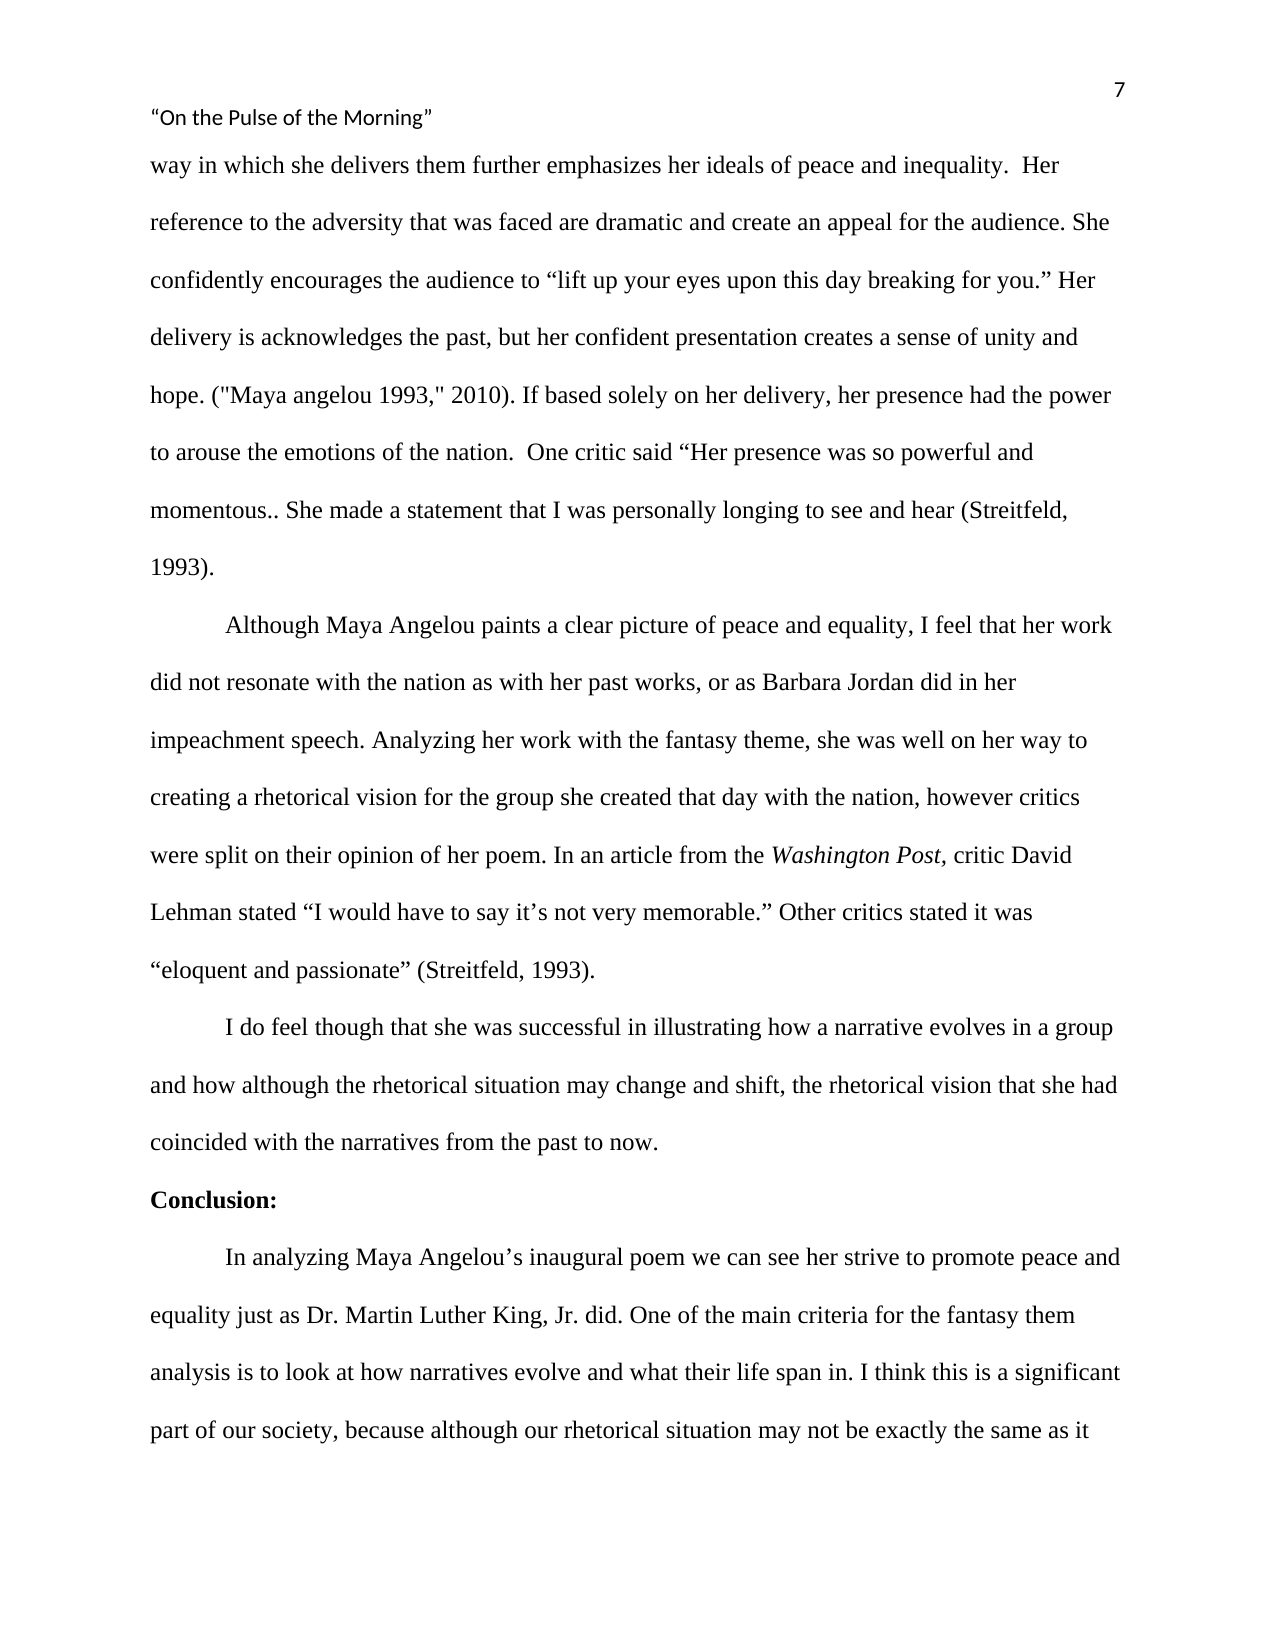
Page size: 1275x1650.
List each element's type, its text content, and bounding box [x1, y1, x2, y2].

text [75, 150, 1125, 581]
text I do feel though that she was successful in illustrating how a narrative evolves in a group and how although the rhetorical situation may change and shift, the rhetorical vision that she had coincided with the narratives from the past to now. [150, 1012, 1125, 1156]
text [150, 1242, 1125, 1444]
text Although Maya Angelou paints a clear picture of peace and equality, I feel that her work did not resonate with the nation as with her past works, or as Barbara Jordan did in her impeachment speech. Analyzing her work with the fantasy theme, she was well on her way to creating a rhetorical vision for the group she created that day with the nation, however critics were split on their opinion of her poem. In an article from the Washington Post, critic David Lehman stated “I would have to say it’s not very memorable.” Other critics stated it was “eloquent and passionate” (Streitfeld, 1993). [150, 610, 1125, 984]
text Conclusion: [150, 1185, 1125, 1214]
